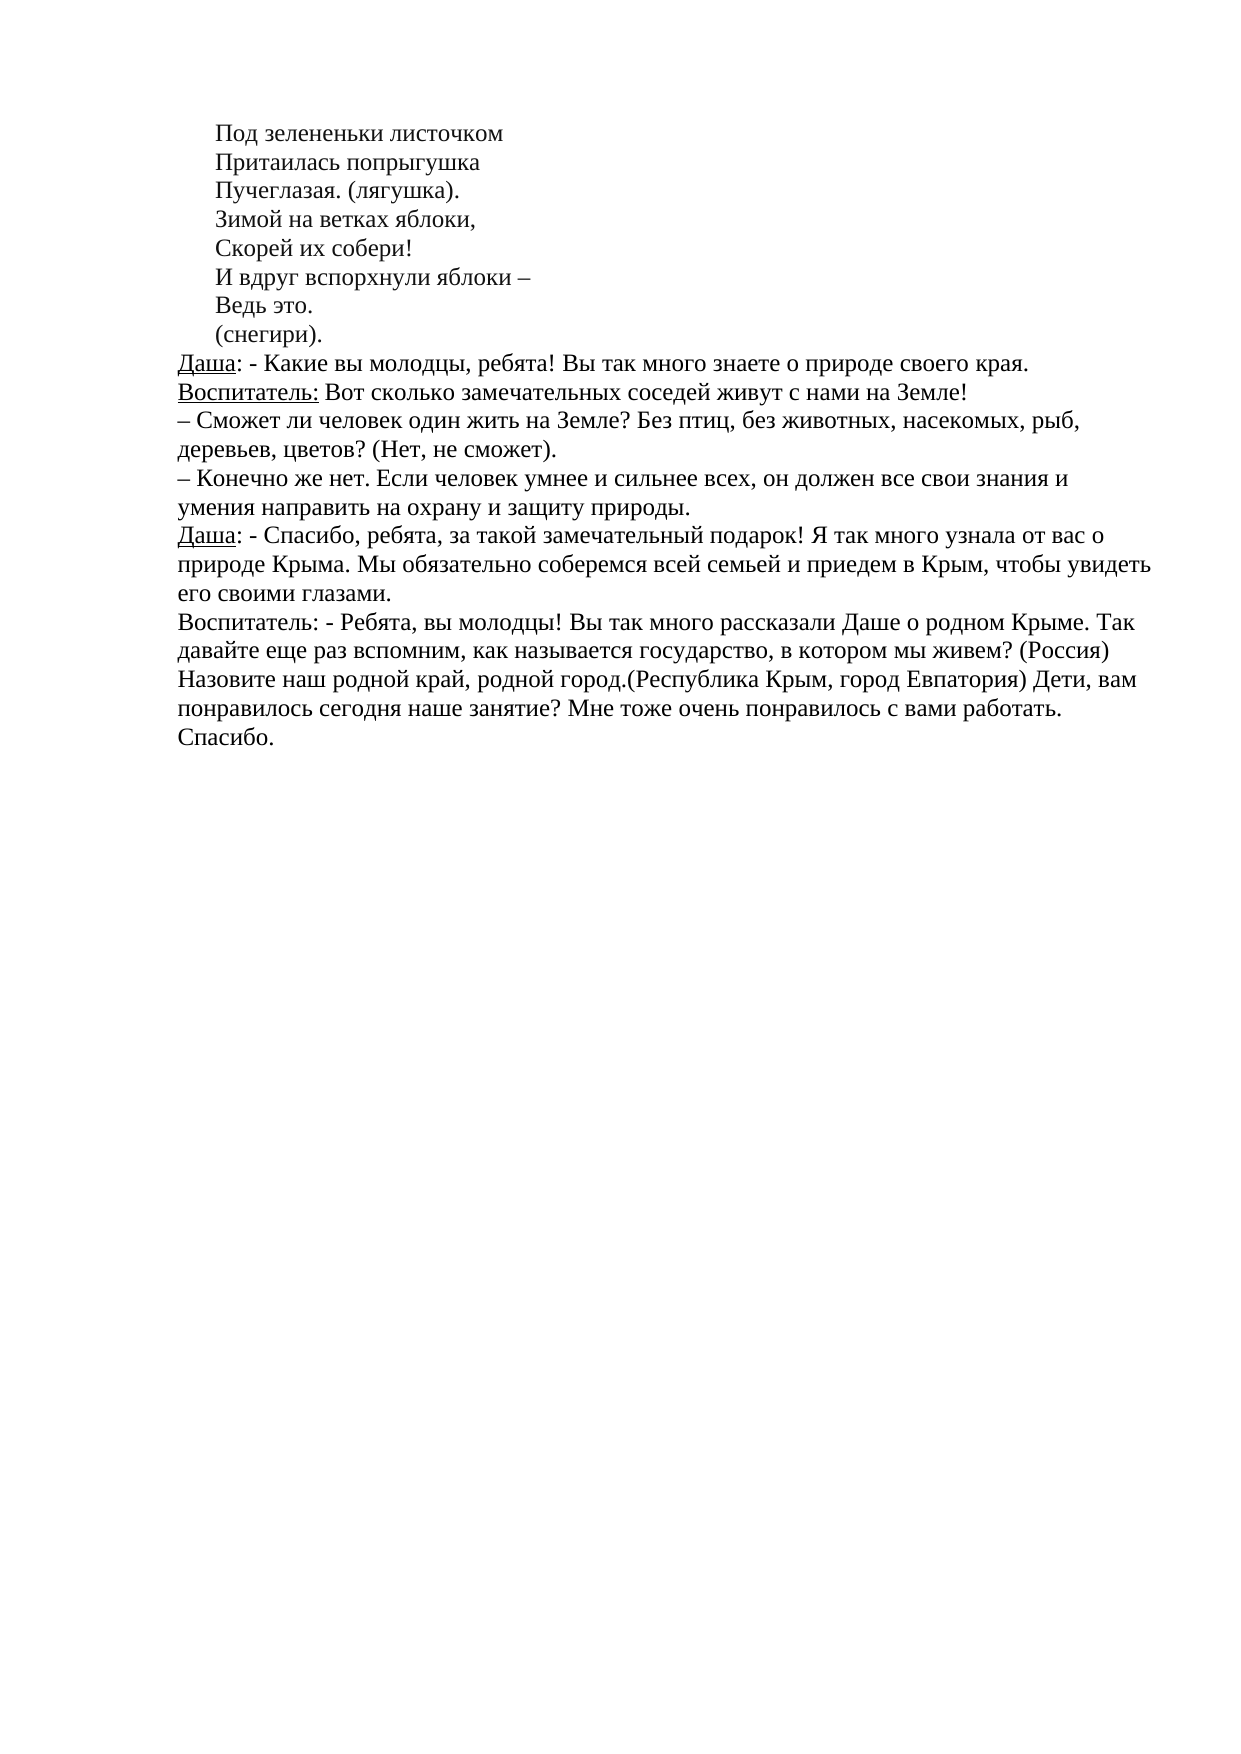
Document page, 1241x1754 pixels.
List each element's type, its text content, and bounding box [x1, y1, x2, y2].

text Скорей их собери! [177, 233, 1152, 262]
text Даша: - Какие вы молодцы, ребята! Вы так много знаете о природе своего края. [177, 348, 1152, 377]
text Воспитатель: Вот сколько замечательных соседей живут с нами на Земле! [177, 377, 1152, 406]
text – Конечно же нет. Если человек умнее и сильнее всех, он должен все свои знания и умения направить на охрану и защиту природы. [177, 463, 1152, 521]
text Ведь это. [177, 291, 1152, 319]
text Пучеглазая. (лягушка). [177, 176, 1152, 204]
text Под зелененьки листочком [177, 118, 1152, 147]
text Даша: - Спасибо, ребята, за такой замечательный подарок! Я так много узнала от вас о природе Крыма. Мы обязательно соберемся всей семьей и приедем в Крым, чтобы увидеть его своими глазами. [177, 521, 1152, 607]
text Воспитатель: - Ребята, вы молодцы! Вы так много рассказали Даше о родном Крыме. Так давайте еще раз вспомним, как называется государство, в котором мы живем? (Россия) Назовите наш родной край, родной город.(Республика Крым, город Евпатория) Дети, вам понравилось сегодня наше занятие? Мне тоже очень понравилось с вами работать. Спасибо. [177, 607, 1152, 751]
text (снегири). [177, 319, 1152, 348]
text Притаилась попрыгушка [177, 147, 1152, 176]
text Зимой на ветках яблоки, [177, 204, 1152, 233]
text – Сможет ли человек один жить на Земле? Без птиц, без животных, насекомых, рыб, деревьев, цветов? (Нет, не сможет). [177, 406, 1152, 463]
text И вдруг вспорхнули яблоки – [177, 262, 1152, 291]
